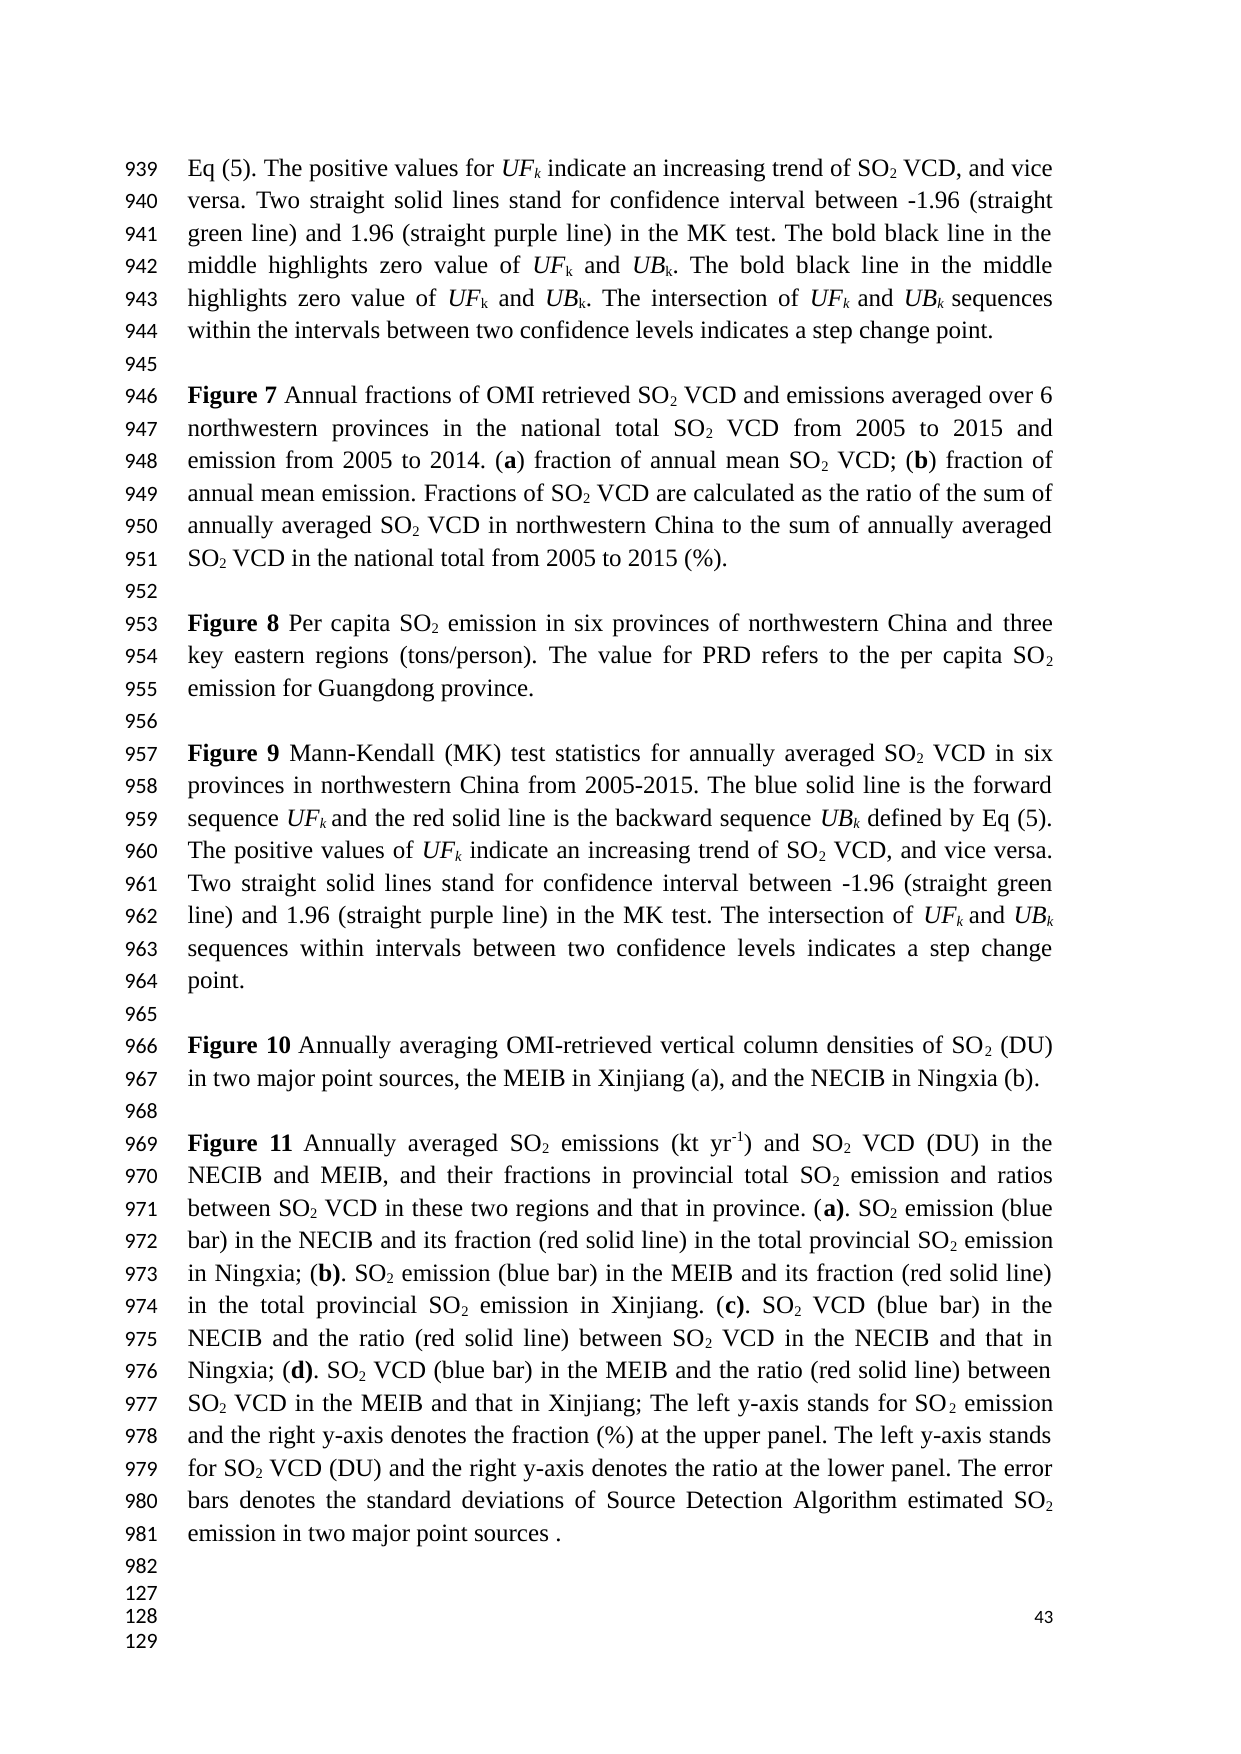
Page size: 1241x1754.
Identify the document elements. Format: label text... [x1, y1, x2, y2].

text Figure 8 Per capita SO2 emission in six provinces of northwestern China and three key eastern regions (tons/person). The value for PRD refers to the per capita SO2 emission for Guangdong province. [187, 606, 1053, 703]
text Figure 9 Mann-Kendall (MK) test statistics for annually averaged SO2 VCD in six provinces in northwestern China from 2005-2015. The blue solid line is the forward sequence UFk and the red solid line is the backward sequence UBk defined by Eq (5). The positive values of UFk indicate an increasing trend of SO2 VCD, and vice versa. Two straight solid lines stand for confidence interval between -1.96 (straight green line) and 1.96 (straight purple line) in the MK test. The intersection of UFk and UBk sequences within intervals between two confidence levels indicates a step change point. [187, 736, 1053, 996]
text Figure 11 Annually averaged SO2 emissions (kt yr-1) and SO2 VCD (DU) in the NECIB and MEIB, and their fractions in provincial total SO2 emission and ratios between SO2 VCD in these two regions and that in province. (a). SO2 emission (blue bar) in the NECIB and its fraction (red solid line) in the total provincial SO2 emission in Ningxia; (b). SO2 emission (blue bar) in the MEIB and its fraction (red solid line) in the total provincial SO2 emission in Xinjiang. (c). SO2 VCD (blue bar) in the NECIB and the ratio (red solid line) between SO2 VCD in the NECIB and that in Ningxia; (d). SO2 VCD (blue bar) in the MEIB and the ratio (red solid line) between SO2 VCD in the MEIB and that in Xinjiang; The left y-axis stands for SO2 emission and the right y-axis denotes the fraction (%) at the upper panel. The left y-axis stands for SO2 VCD (DU) and the right y-axis denotes the ratio at the lower panel. The error bars denotes the standard deviations of Source Detection Algorithm estimated SO2 emission in two major point sources . [187, 1126, 1053, 1548]
text Figure 10 Annually averaging OMI-retrieved vertical column densities of SO2 (DU) in two major point sources, the MEIB in Xinjiang (a), and the NECIB in Ningxia (b). [187, 1028, 1053, 1093]
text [187, 151, 1053, 346]
text Figure 7 Annual fractions of OMI retrieved SO2 VCD and emissions averaged over 6 northwestern provinces in the national total SO2 VCD from 2005 to 2015 and emission from 2005 to 2014. (a) fraction of annual mean SO2 VCD; (b) fraction of annual mean emission. Fractions of SO2 VCD are calculated as the ratio of the sum of annually averaged SO2 VCD in northwestern China to the sum of annually averaged SO2 VCD in the national total from 2005 to 2015 (%). [187, 378, 1053, 573]
